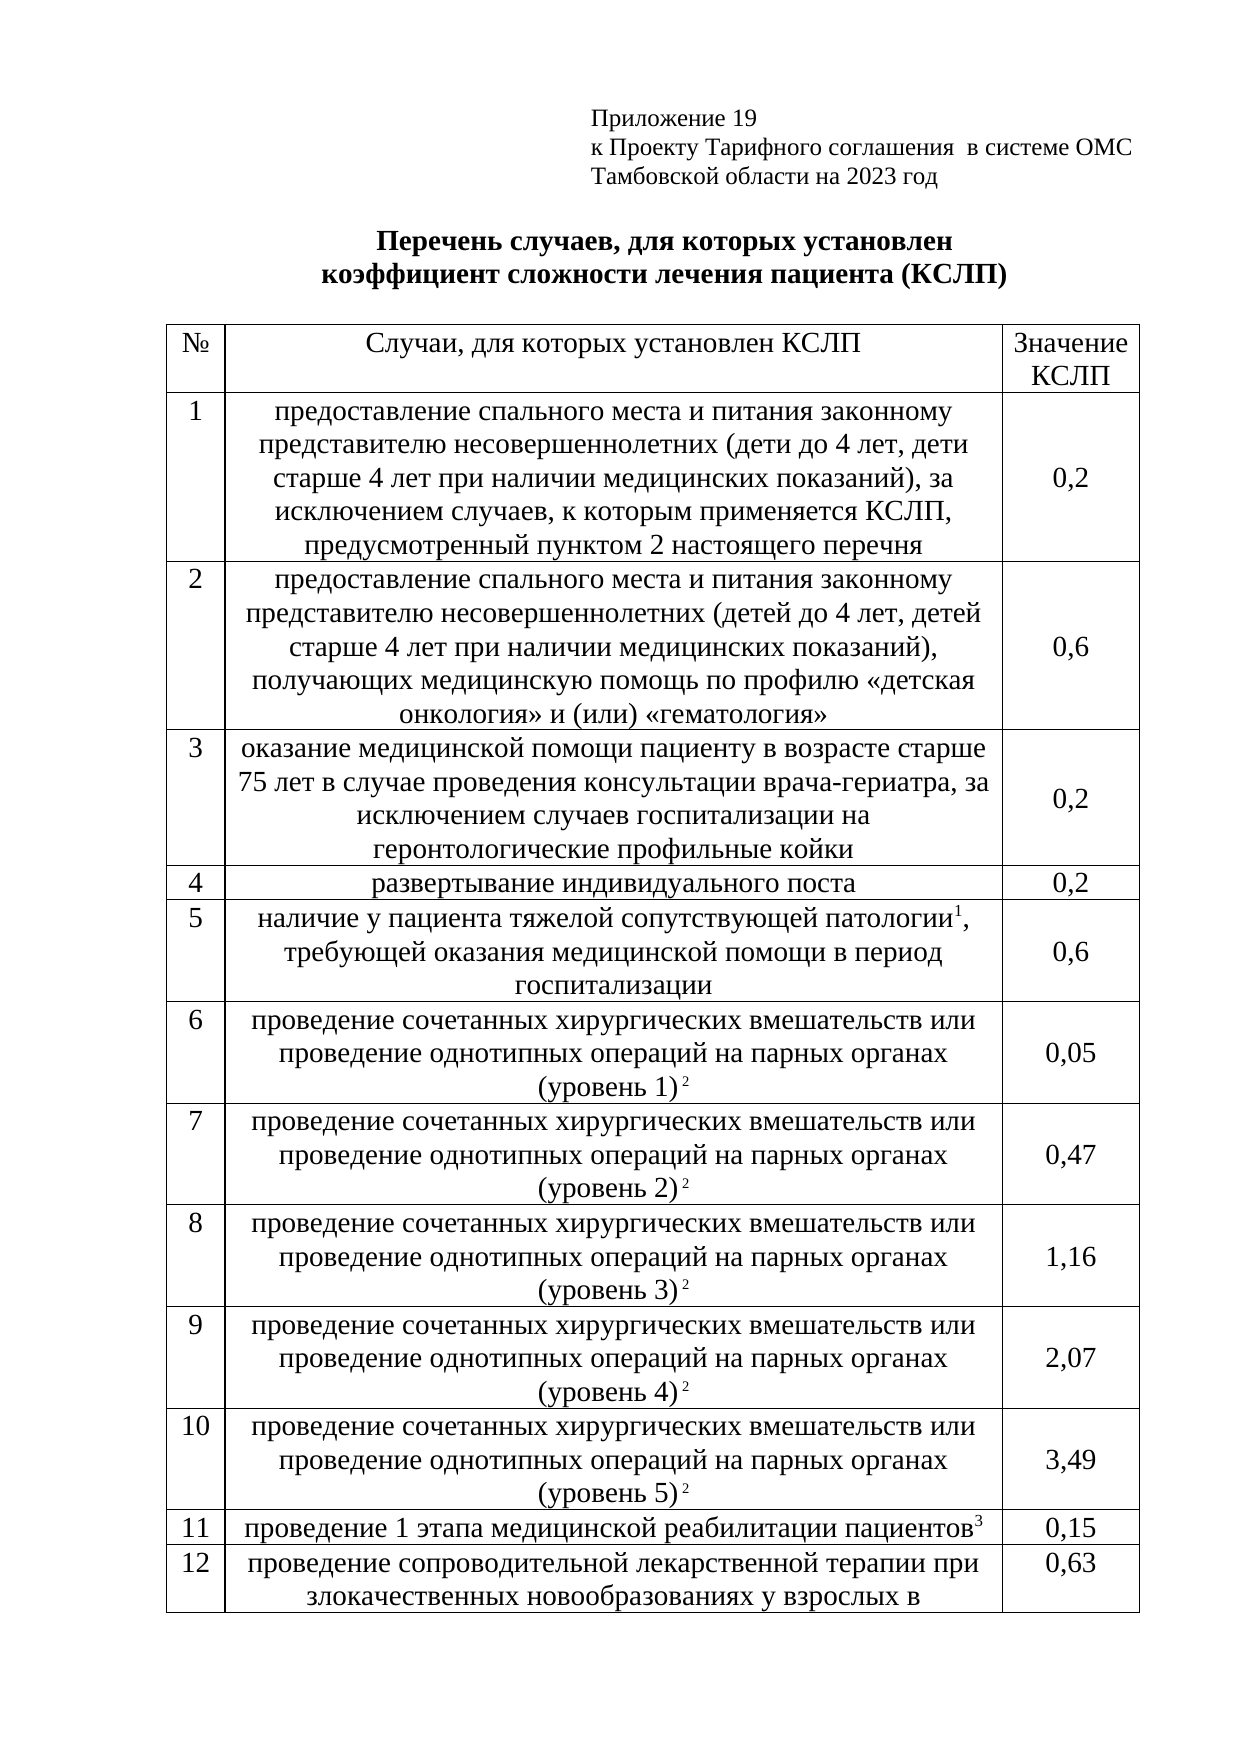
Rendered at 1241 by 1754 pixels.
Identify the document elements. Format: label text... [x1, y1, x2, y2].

table_cell проведение 1 этапа медицинской реабилитации пациентов3 [226, 1510, 1002, 1544]
text Приложение 19 [177, 103, 1152, 132]
table_cell 9 [167, 1307, 224, 1407]
table_cell проведение сочетанных хирургических вмешательств или проведение однотипных операций на парных органах (уровень 3) 2 [226, 1205, 1002, 1306]
table_cell развертывание индивидуального поста [226, 866, 1002, 899]
table_cell оказание медицинской помощи пациенту в возрасте старше 75 лет в случае проведения консультации врача-гериатра, за исключением случаев госпитализации на геронтологические профильные койки [226, 730, 1002, 864]
table_cell 3 [167, 730, 224, 864]
table_cell наличие у пациента тяжелой сопутствующей патологии1, требующей оказания медицинской помощи в период госпитализации [226, 900, 1002, 1001]
table_cell 2,07 [1003, 1307, 1139, 1407]
table_cell 10 [167, 1409, 224, 1509]
table_cell 11 [167, 1510, 224, 1544]
text Перечень случаев, для которых установлен [177, 223, 1152, 257]
table_cell 0,6 [1003, 900, 1139, 1001]
table_cell 0,63 [1003, 1545, 1139, 1612]
text коэффициент сложности лечения пациента (КСЛП) [177, 257, 1152, 290]
table_cell 0,15 [1003, 1510, 1139, 1544]
text Тамбовской области на 2023 год [177, 161, 1152, 189]
table_cell 1 [167, 393, 224, 561]
table_header № [167, 325, 224, 392]
table_cell проведение сочетанных хирургических вмешательств или проведение однотипных операций на парных органах (уровень 5) 2 [226, 1409, 1002, 1509]
table_cell 12 [167, 1545, 224, 1612]
table_cell 6 [167, 1002, 224, 1102]
table_cell проведение сочетанных хирургических вмешательств или проведение однотипных операций на парных органах (уровень 2) 2 [226, 1104, 1002, 1204]
table_cell проведение сочетанных хирургических вмешательств или проведение однотипных операций на парных органах (уровень 1) 2 [226, 1002, 1002, 1102]
table_cell проведение сочетанных хирургических вмешательств или проведение однотипных операций на парных органах (уровень 4) 2 [226, 1307, 1002, 1407]
table_cell 5 [167, 900, 224, 1001]
text к Проекту Тарифного соглашения в системе ОМС [177, 132, 1152, 161]
table_cell 0,2 [1003, 866, 1139, 899]
table_cell 8 [167, 1205, 224, 1306]
table_header Значение КСЛП [1003, 325, 1139, 392]
table_cell 0,05 [1003, 1002, 1139, 1102]
table_cell 0,2 [1003, 730, 1139, 864]
table_cell 0,6 [1003, 562, 1139, 729]
table_cell 3,49 [1003, 1409, 1139, 1509]
table_cell 0,2 [1003, 393, 1139, 561]
table_cell 4 [167, 866, 224, 899]
table_cell 0,47 [1003, 1104, 1139, 1204]
table_cell предоставление спального места и питания законному представителю несовершеннолетних (детей до 4 лет, детей старше 4 лет при наличии медицинских показаний), получающих медицинскую помощь по профилю «детская онкология» и (или) «гематология» [226, 562, 1002, 729]
table_cell 2 [167, 562, 224, 729]
table_cell 7 [167, 1104, 224, 1204]
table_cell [226, 1545, 1002, 1612]
table_header Случаи, для которых установлен КСЛП [226, 325, 1002, 392]
table_cell предоставление спального места и питания законному представителю несовершеннолетних (дети до 4 лет, дети старше 4 лет при наличии медицинских показаний), за исключением случаев, к которым применяется КСЛП, предусмотренный пунктом 2 настоящего перечня [226, 393, 1002, 561]
table_cell 1,16 [1003, 1205, 1139, 1306]
